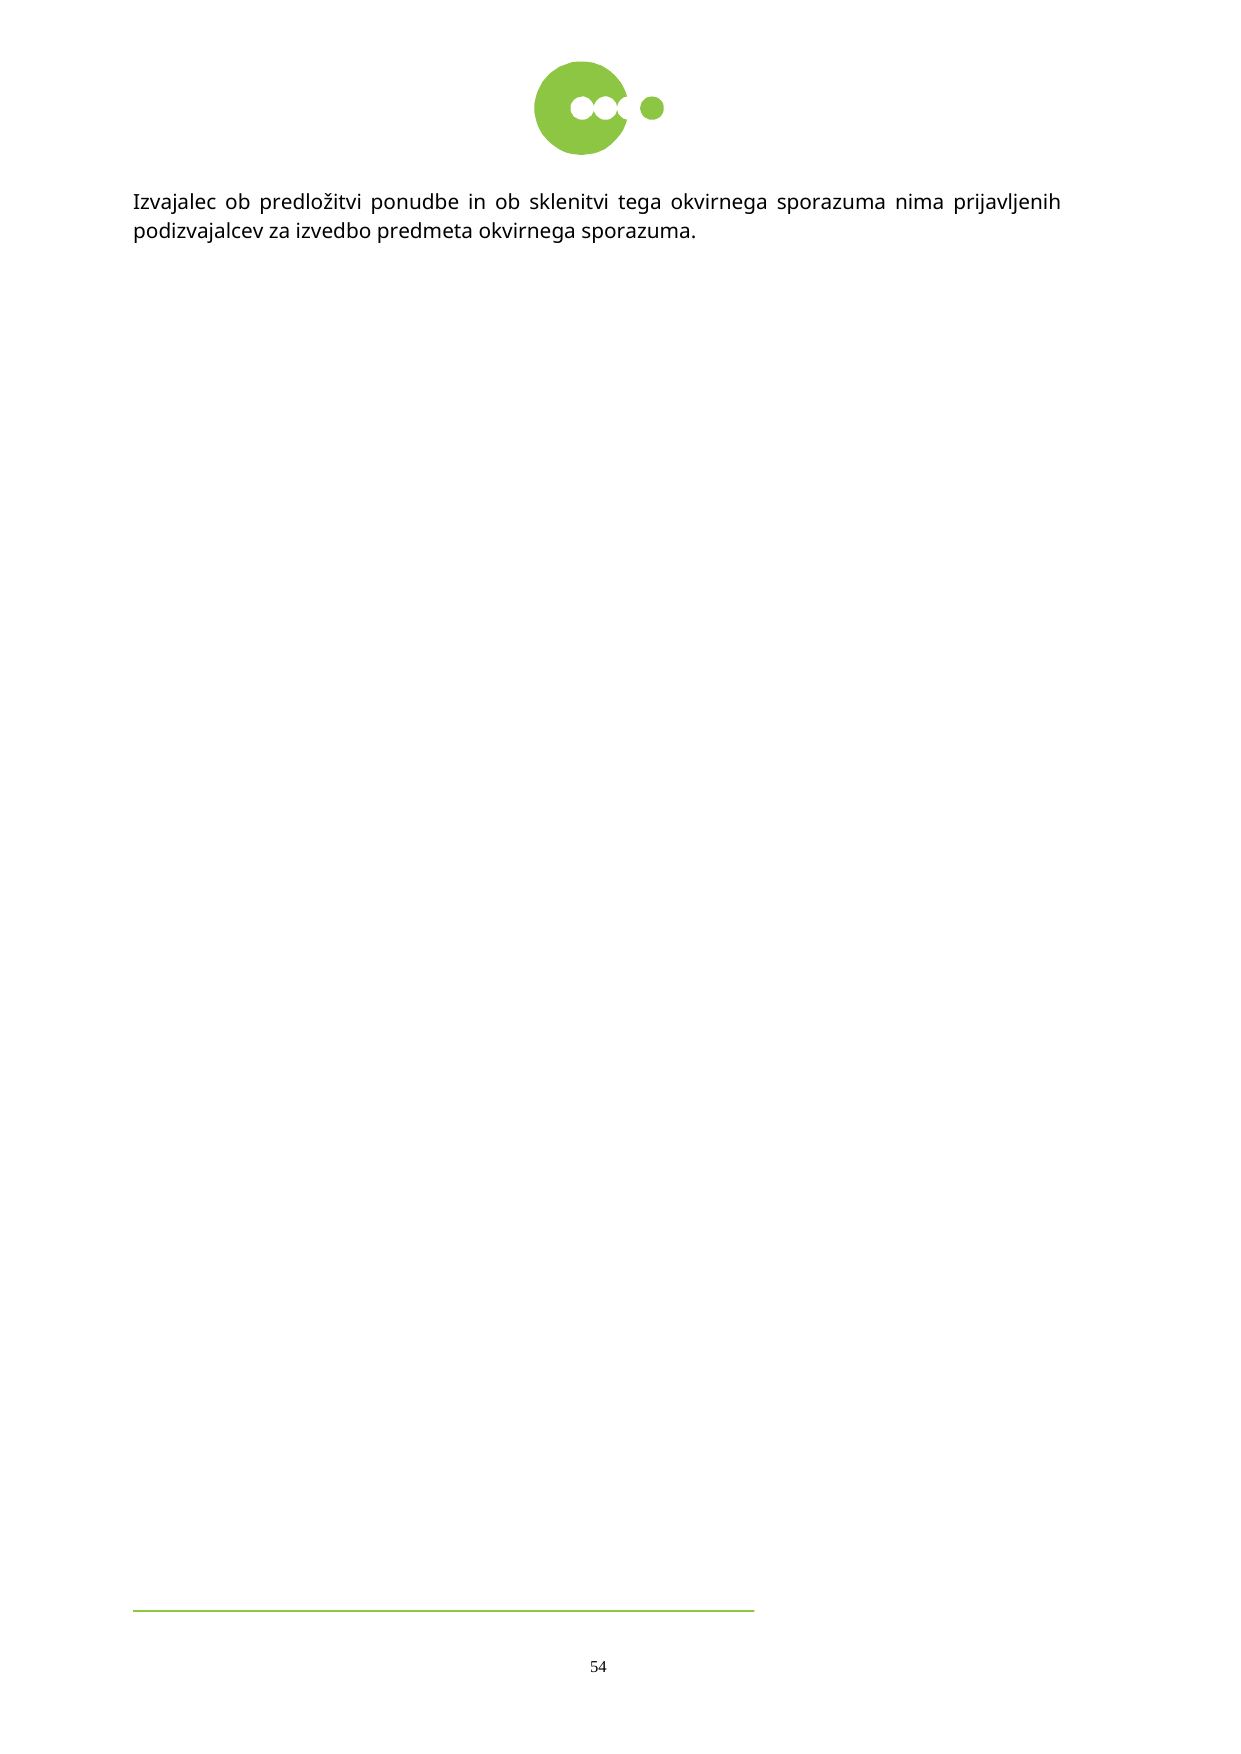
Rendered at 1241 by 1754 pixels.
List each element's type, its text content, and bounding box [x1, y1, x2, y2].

text Izvajalec ob predložitvi ponudbe in ob sklenitvi tega okvirnega sporazuma nima prijavljenih podizvajalcev za izvedbo predmeta okvirnega sporazuma. [133, 187, 1063, 244]
